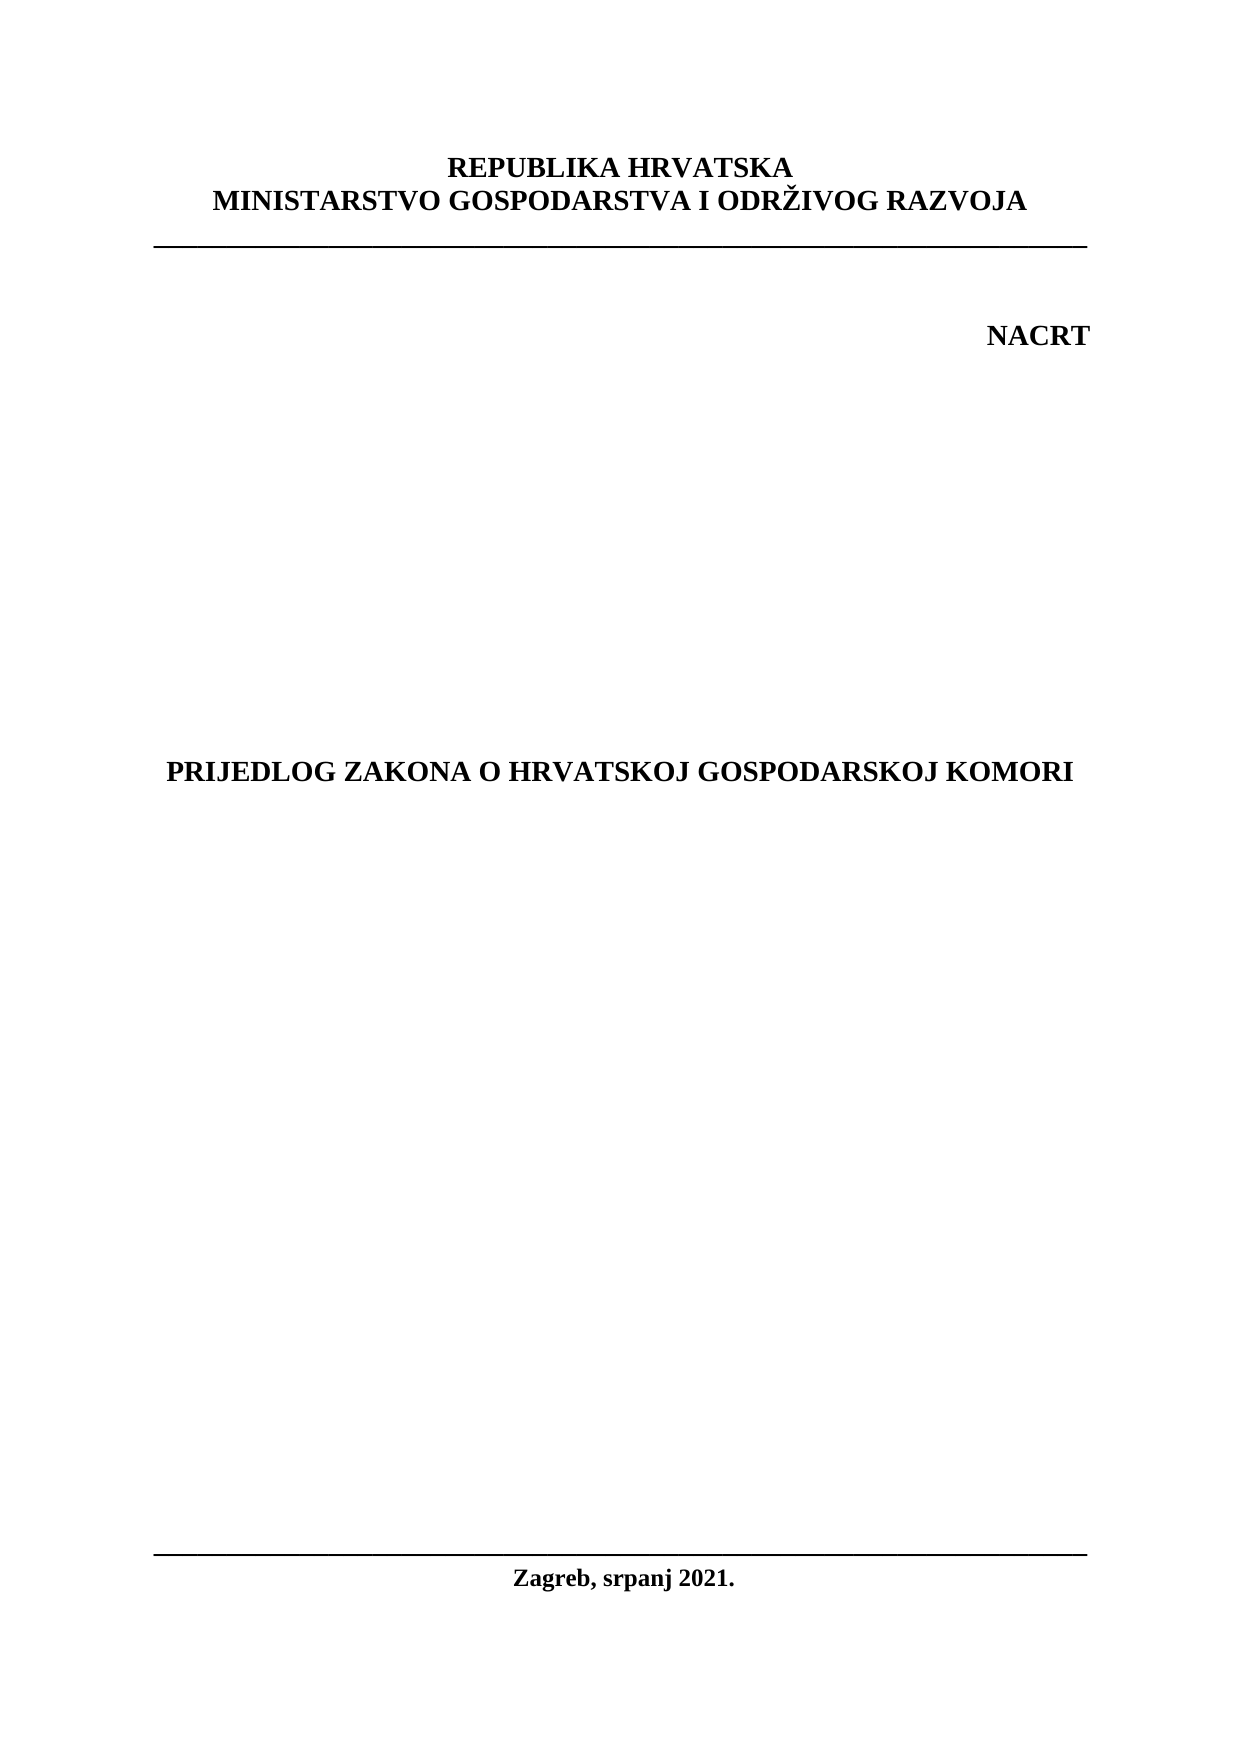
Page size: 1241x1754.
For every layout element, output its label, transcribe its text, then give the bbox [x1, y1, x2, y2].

text NACRT [150, 318, 1090, 351]
text Zagreb, srpanj 2021. [150, 1559, 1090, 1592]
text REPUBLIKA HRVATSKA [150, 150, 1090, 183]
text ________________________________________________________________ [150, 217, 1090, 251]
title PRIJEDLOG ZAKONA O HRVATSKOJ GOSPODARSKOJ KOMORI [150, 754, 1090, 787]
text MINISTARSTVO GOSPODARSTVA I ODRŽIVOG RAZVOJA [150, 183, 1090, 217]
text ________________________________________________________________ [150, 1525, 1090, 1559]
